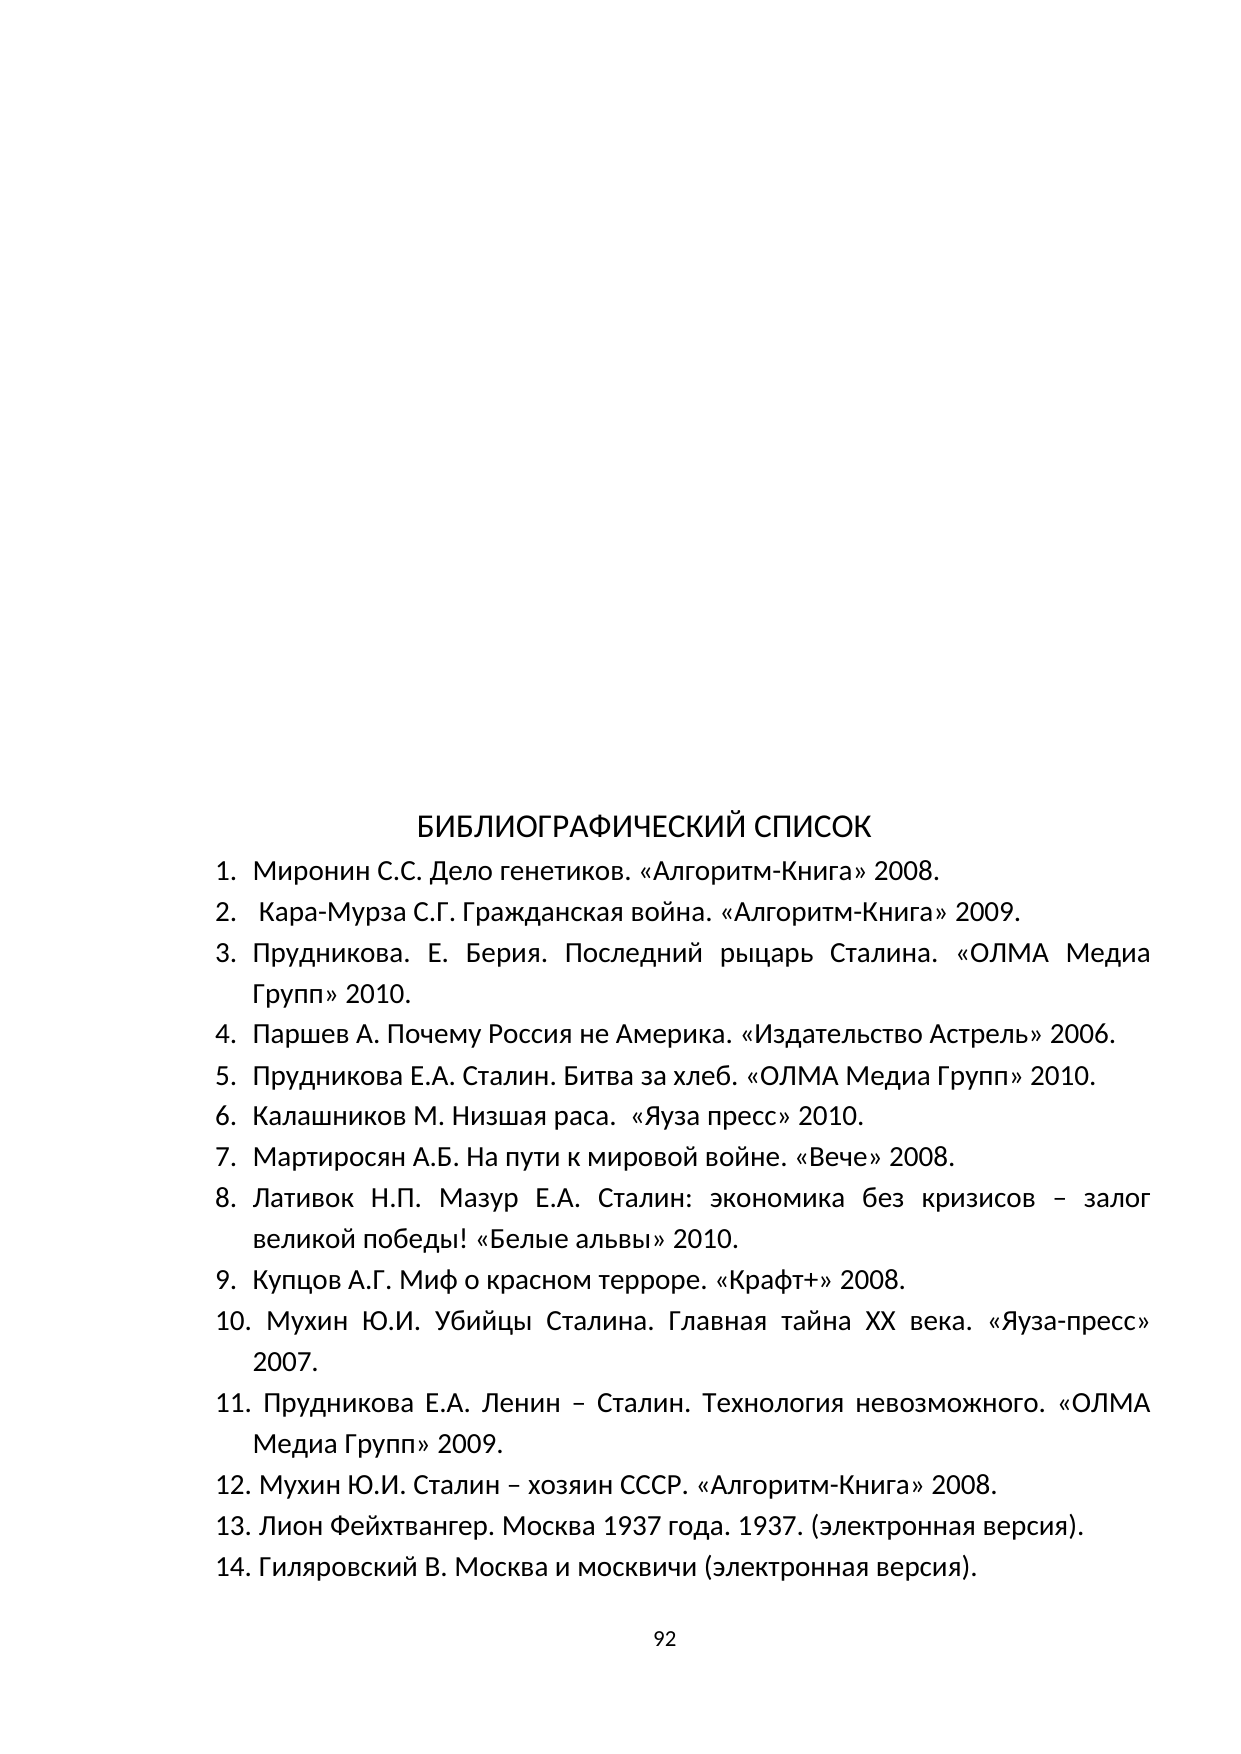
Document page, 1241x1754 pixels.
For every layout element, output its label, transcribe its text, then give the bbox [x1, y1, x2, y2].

list Миронин С.С. Дело генетиков. «Алгоритм-Книга» 2008. [215, 852, 1152, 887]
text БИБЛИОГРАФИЧЕСКИЙ СПИСОК [177, 805, 1152, 846]
list Калашников М. Низшая раса. «Яуза пресс» 2010. [215, 1097, 1152, 1133]
list Лативок Н.П. Мазур Е.А. Сталин: экономика без кризисов – залог великой победы! «Белые альвы» 2010. [215, 1179, 1152, 1256]
list Мухин Ю.И. Сталин – хозяин СССР. «Алгоритм-Книга» 2008. [215, 1466, 1152, 1502]
list Кара-Мурза С.Г. Гражданская война. «Алгоритм-Книга» 2009. [215, 893, 1152, 928]
list Прудникова Е.А. Сталин. Битва за хлеб. «ОЛМА Медиа Групп» 2010. [215, 1057, 1152, 1092]
list Купцов А.Г. Миф о красном терроре. «Крафт+» 2008. [215, 1261, 1152, 1297]
list Прудникова Е.А. Ленин – Сталин. Технология невозможного. «ОЛМА Медиа Групп» 2009. [215, 1384, 1152, 1461]
list Прудникова. Е. Берия. Последний рыцарь Сталина. «ОЛМА Медиа Групп» 2010. [215, 934, 1152, 1010]
list Мухин Ю.И. Убийцы Сталина. Главная тайна ХХ века. «Яуза-пресс» 2007. [215, 1302, 1152, 1379]
list Гиляровский В. Москва и москвичи (электронная версия). [215, 1548, 1152, 1583]
list Мартиросян А.Б. На пути к мировой войне. «Вече» 2008. [215, 1138, 1152, 1174]
list Лион Фейхтвангер. Москва 1937 года. 1937. (электронная версия). [215, 1507, 1152, 1542]
list Паршев А. Почему Россия не Америка. «Издательство Астрель» 2006. [215, 1016, 1152, 1051]
